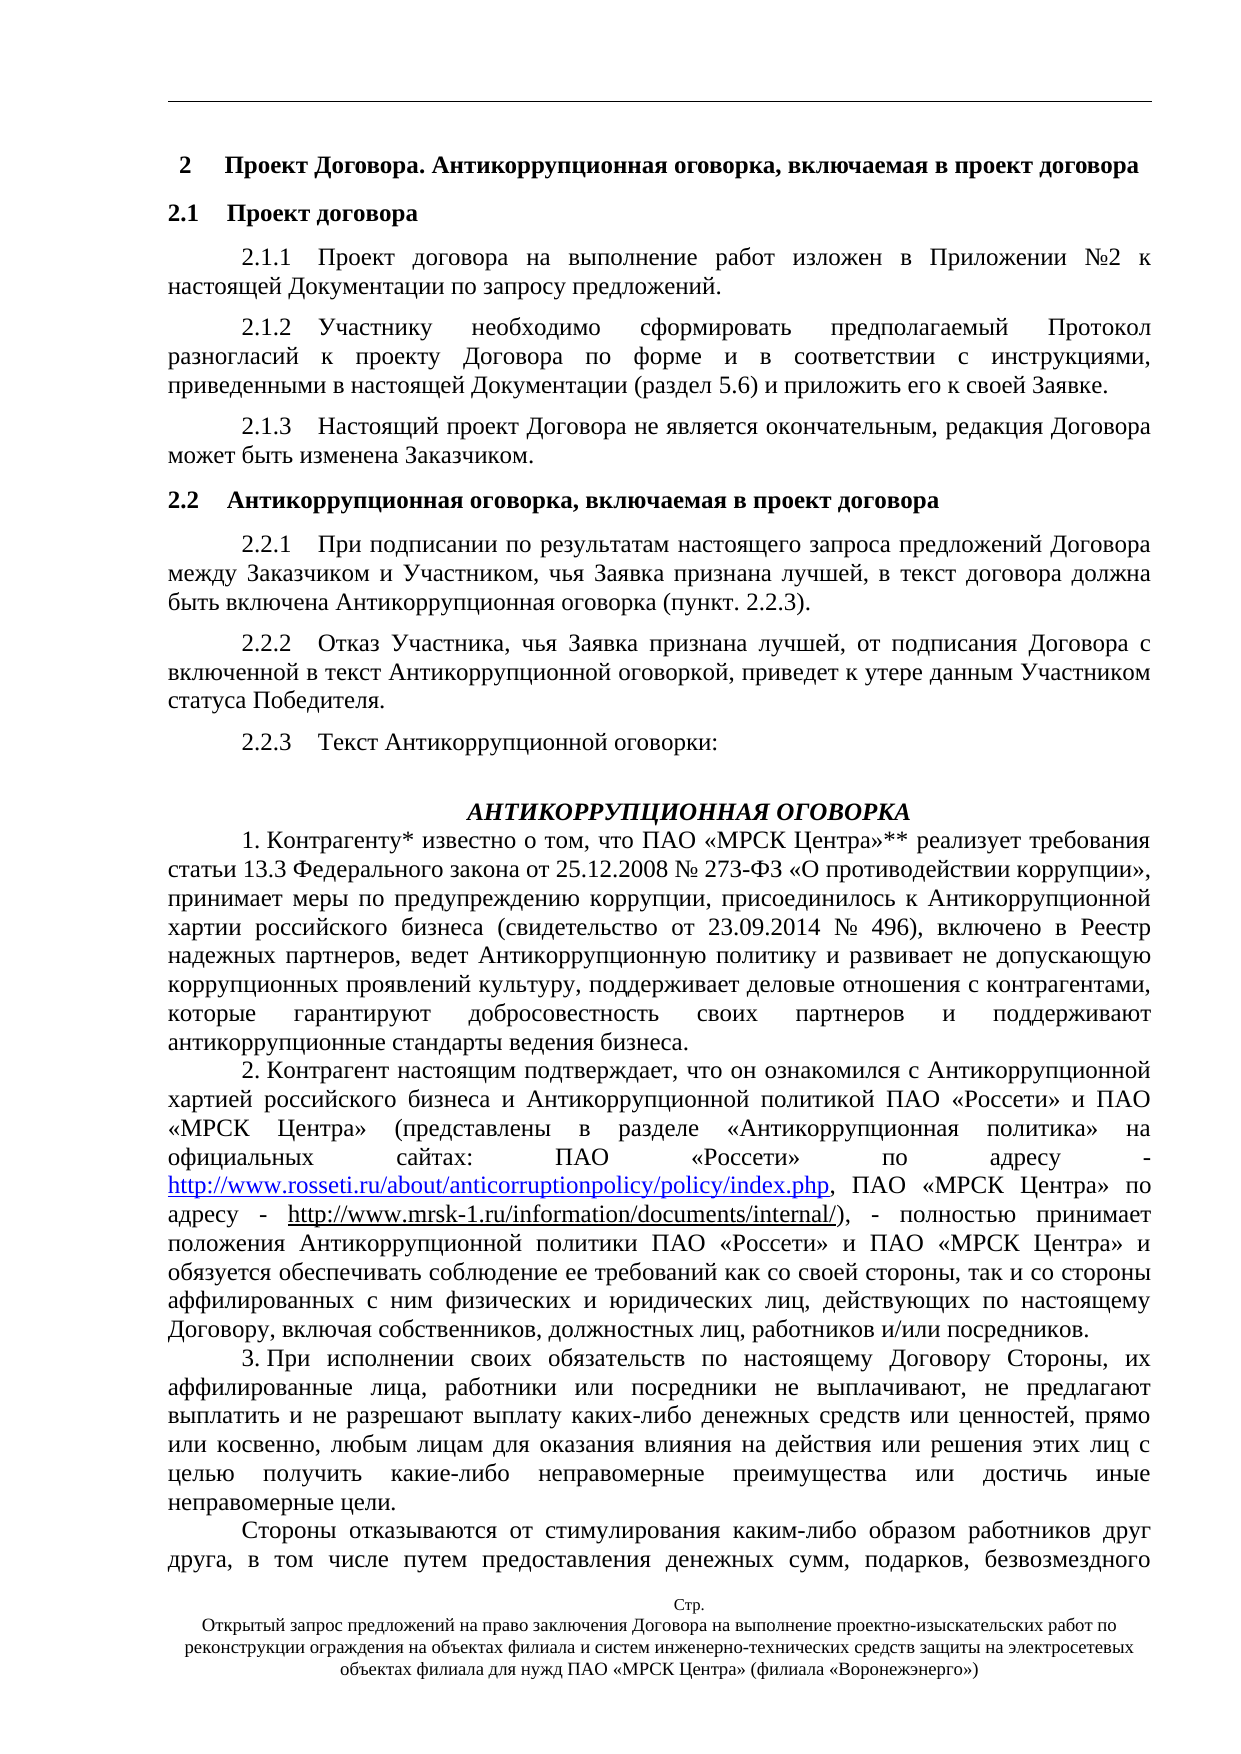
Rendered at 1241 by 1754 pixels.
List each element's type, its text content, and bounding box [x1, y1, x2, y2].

subtitle Проект договора на выполнение работ изложен в Приложении №2 к настоящей Документации по запросу предложений. [168, 242, 1152, 300]
subtitle Участнику необходимо сформировать предполагаемый Протокол разногласий к проекту Договора по форме и в соответствии с инструкциями, приведенными в настоящей Документации (раздел 5.6) и приложить его к своей Заявке. [168, 312, 1152, 398]
subtitle Настоящий проект Договора не является окончательным, редакция Договора может быть изменена Заказчиком. [168, 411, 1152, 468]
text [168, 1516, 1152, 1573]
text АНТИКОРРУПЦИОННАЯ ОГОВОРКА [168, 797, 1152, 826]
text 1. Контрагенту* известно о том, что ПАО «МРСК Центра»** реализует требования статьи 13.3 Федерального закона от 25.12.2008 № 273-ФЗ «О противодействии коррупции», принимает меры по предупреждению коррупции, присоединилось к Антикоррупционной хартии российского бизнеса (свидетельство от 23.09.2014 № 496), включено в Реестр надежных партнеров, ведет Антикоррупционную политику и развивает не допускающую коррупционных проявлений культуру, поддерживает деловые отношения с контрагентами, которые гарантируют добросовестность своих партнеров и поддерживают антикоррупционные стандарты ведения бизнеса. [168, 826, 1152, 1056]
subtitle Отказ Участника, чья Заявка признана лучшей, от подписания Договора с включенной в текст Антикоррупционной оговоркой, приведет к утере данным Участником статуса Победителя. [168, 628, 1152, 714]
subtitle Антикоррупционная оговорка, включаемая в проект договора [168, 485, 1152, 514]
subtitle При подписании по результатам настоящего запроса предложений Договора между Заказчиком и Участником, чья Заявка признана лучшей, в текст договора должна быть включена Антикоррупционная оговорка (пункт. 2.2.3). [168, 529, 1152, 616]
subtitle Проект договора [168, 198, 1152, 227]
text 2. Контрагент настоящим подтверждает, что он ознакомился с Антикоррупционной хартией российского бизнеса и Антикоррупционной политикой ПАО «Россети» и ПАО «МРСК Центра» (представлены в разделе «Антикоррупционная политика» на официальных сайтах: ПАО «Россети» по адресу - http://www.rosseti.ru/about/anticorruptionpolicy/policy/index.php, ПАО «МРСК Центра» по адресу - http://www.mrsk-1.ru/information/documents/internal/), - полностью принимает положения Антикоррупционной политики ПАО «Россети» и ПАО «МРСК Центра» и обязуется обеспечивать соблюдение ее требований как со своей стороны, так и со стороны аффилированных с ним физических и юридических лиц, действующих по настоящему Договору, включая собственников, должностных лиц, работников и/или посредников. [168, 1056, 1152, 1343]
text 3. При исполнении своих обязательств по настоящему Договору Стороны, их аффилированные лица, работники или посредники не выплачивают, не предлагают выплатить и не разрешают выплату каких-либо денежных средств или ценностей, прямо или косвенно, любым лицам для оказания влияния на действия или решения этих лиц с целью получить какие-либо неправомерные преимущества или достичь иные неправомерные цели. [168, 1343, 1152, 1516]
subtitle Текст Антикоррупционной оговорки: [168, 727, 1152, 756]
subtitle Проект Договора. Антикоррупционная оговорка, включаемая в проект договора [166, 150, 1152, 179]
